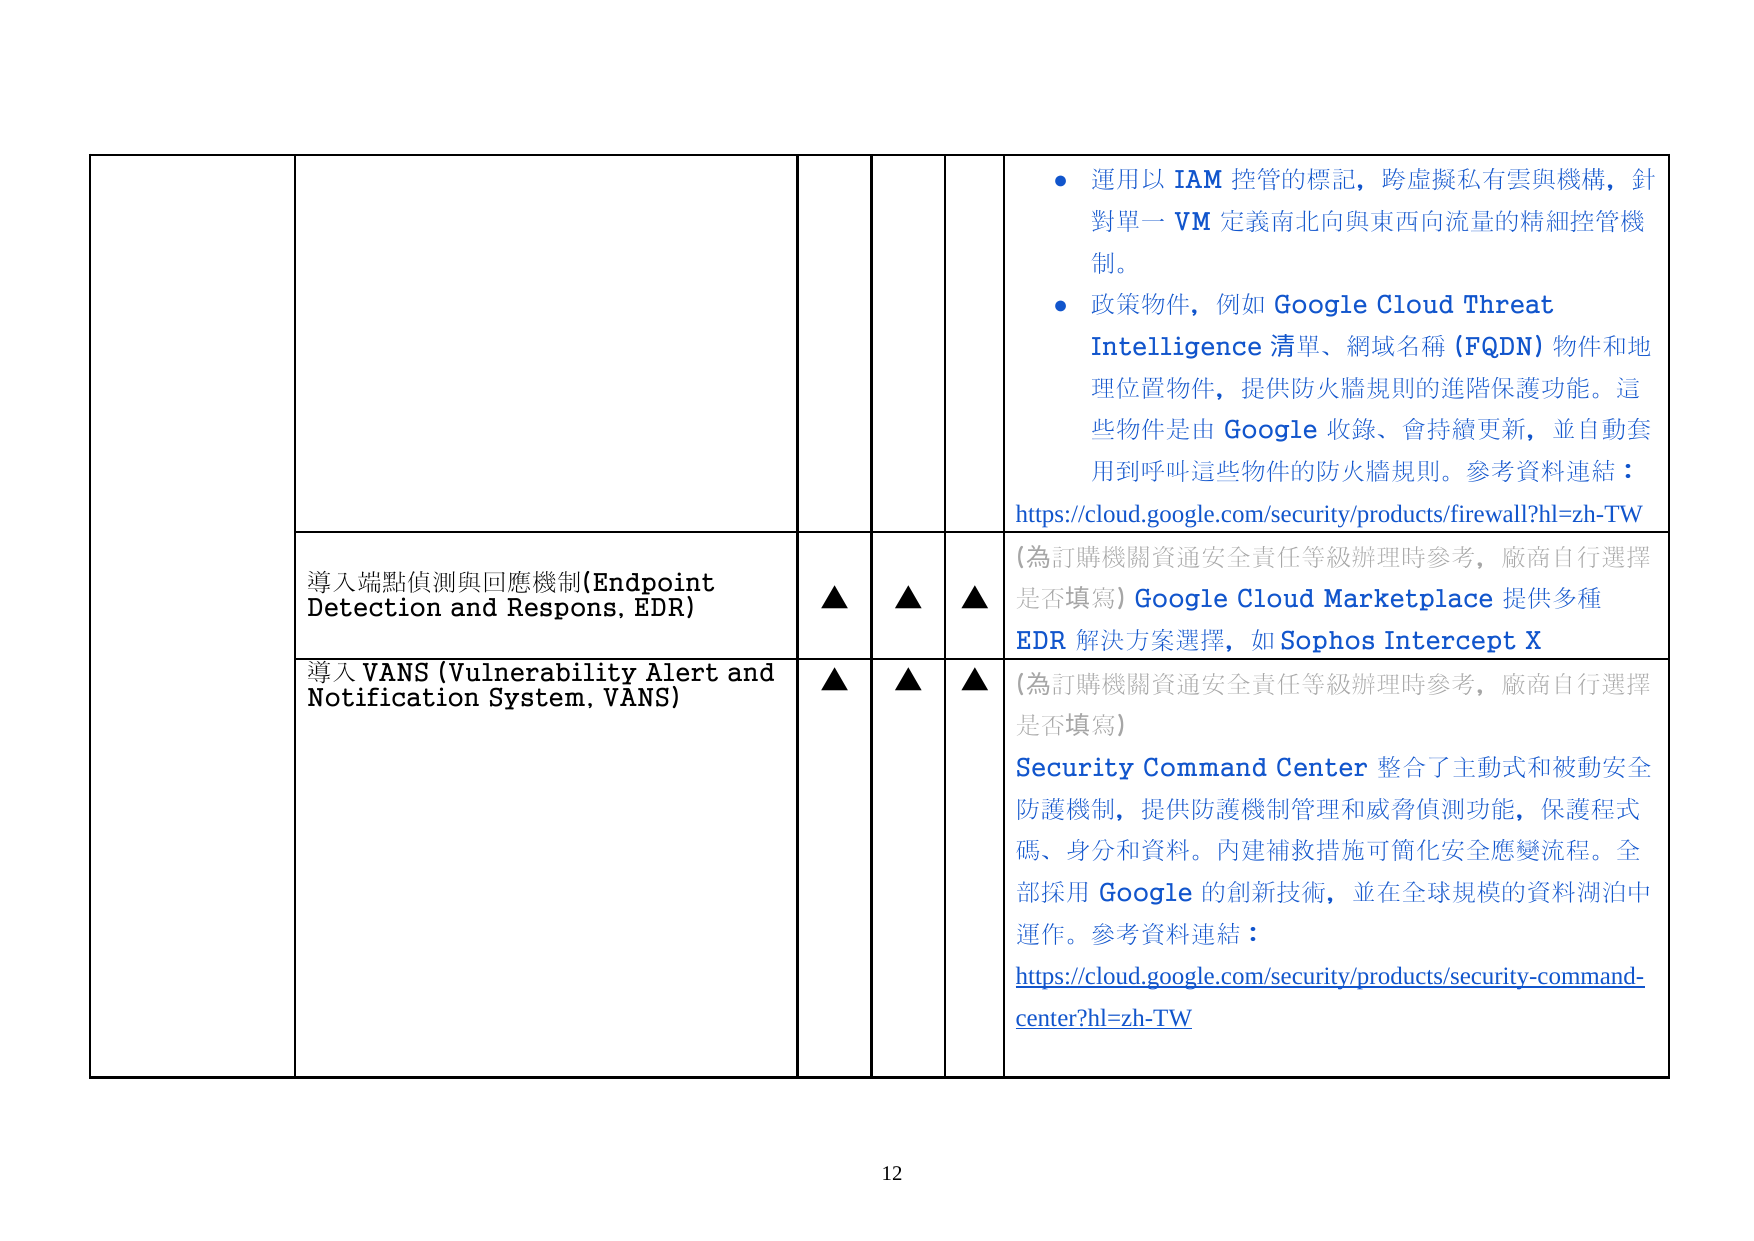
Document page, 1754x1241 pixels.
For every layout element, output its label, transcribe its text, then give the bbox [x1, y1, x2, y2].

table_cell [296, 156, 796, 531]
table_cell ▲ [946, 660, 1003, 1076]
table_cell ▲ [799, 156, 870, 531]
table_cell [1005, 533, 1668, 658]
table_cell [296, 533, 796, 658]
table_cell [296, 660, 796, 1076]
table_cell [1005, 660, 1668, 1076]
table_cell ▲ [873, 660, 944, 1076]
table_cell ▲ [946, 533, 1003, 658]
table_cell ▲ [799, 533, 870, 658]
table_cell ▲ [799, 660, 870, 1076]
table_cell ▲ [873, 533, 944, 658]
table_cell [1005, 156, 1668, 531]
table_cell ▲ [946, 156, 1003, 531]
table_cell ▲ [873, 156, 944, 531]
